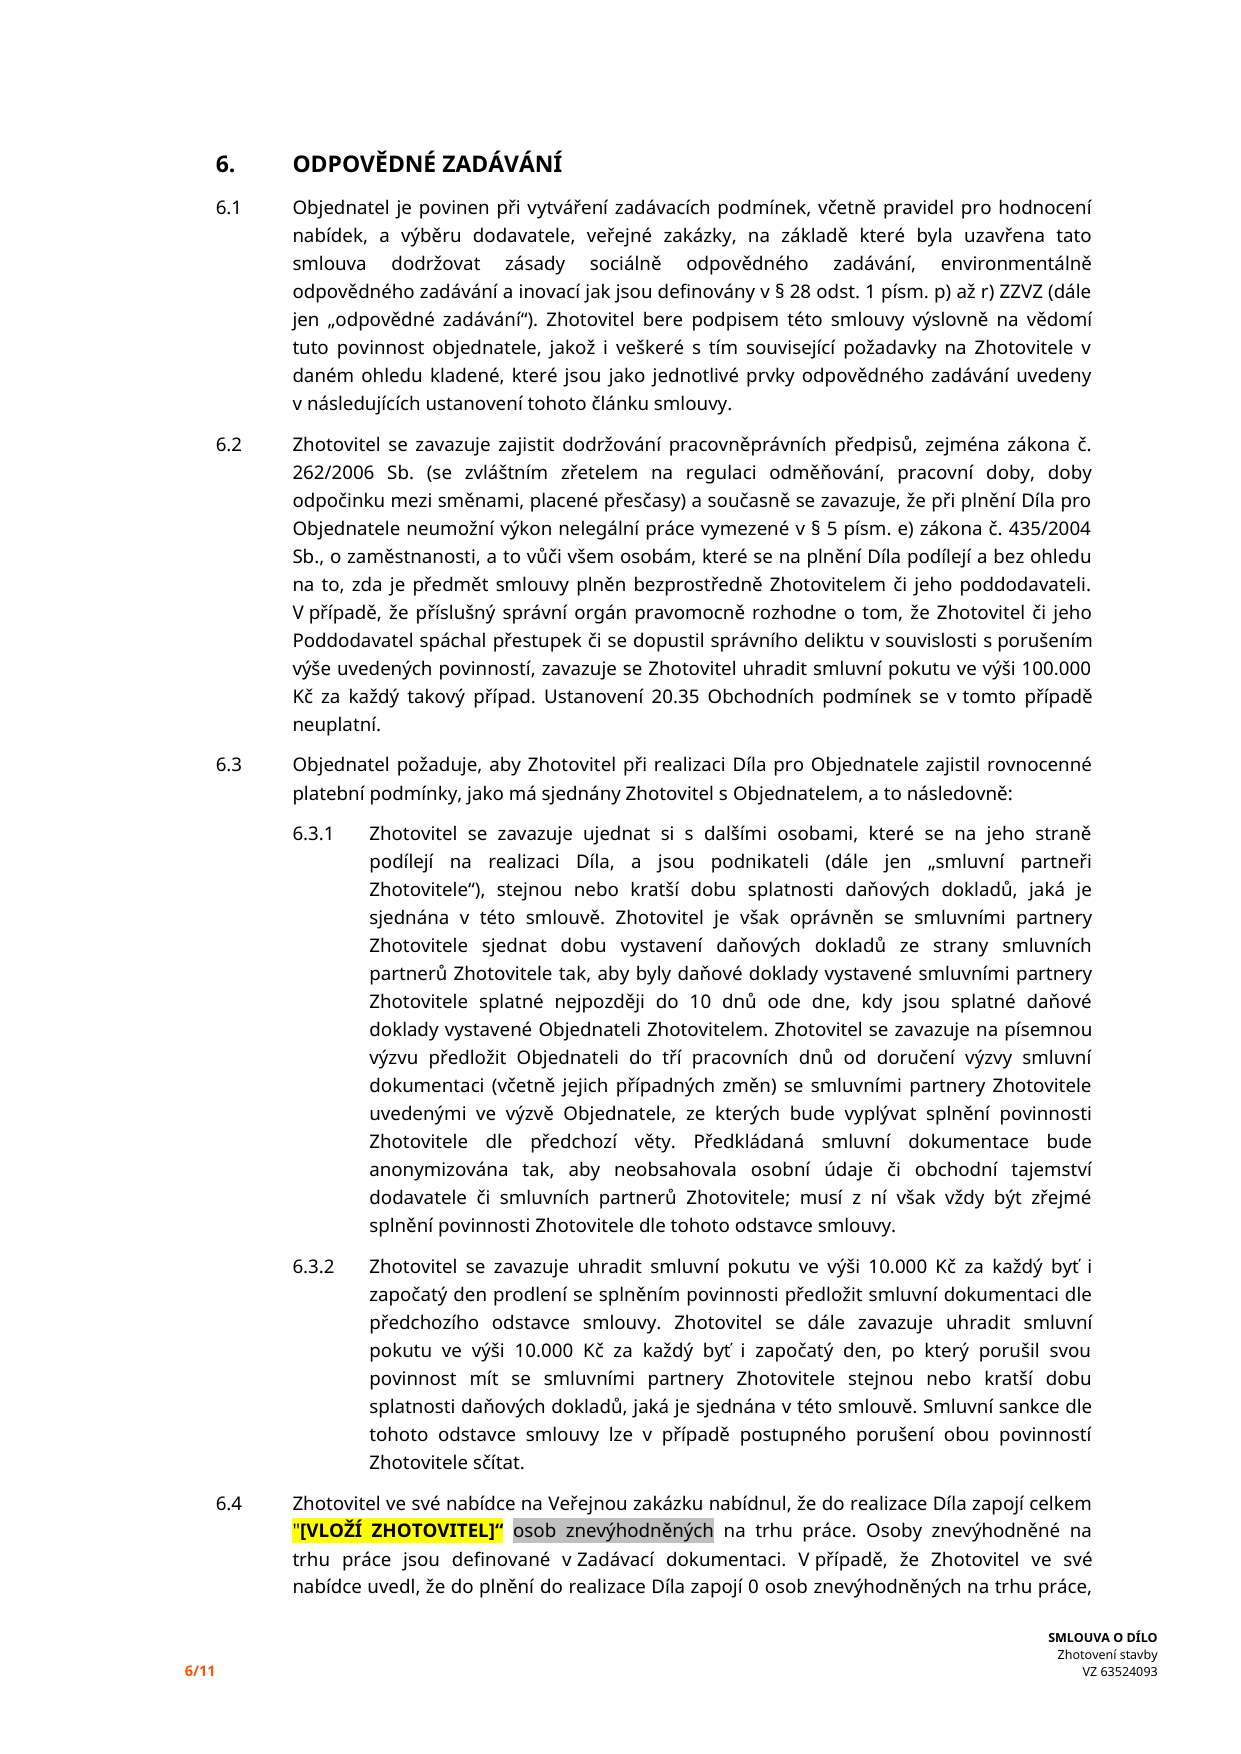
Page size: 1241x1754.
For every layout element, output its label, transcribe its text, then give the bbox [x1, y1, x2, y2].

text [216, 1490, 1093, 1599]
text Zhotovitel se zavazuje uhradit smluvní pokutu ve výši 10.000 Kč za každý byť i započatý den prodlení se splněním povinnosti předložit smluvní dokumentaci dle předchozího odstavce smlouvy. Zhotovitel se dále zavazuje uhradit smluvní pokutu ve výši 10.000 Kč za každý byť i započatý den, po který porušil svou povinnost mít se smluvními partnery Zhotovitele stejnou nebo kratší dobu splatnosti daňových dokladů, jaká je sjednána v této smlouvě. Smluvní sankce dle tohoto odstavce smlouvy lze v případě postupného porušení obou povinností Zhotovitele sčítat. [292, 1253, 1093, 1475]
text Objednatel je povinen při vytváření zadávacích podmínek, včetně pravidel pro hodnocení nabídek, a výběru dodavatele, veřejné zakázky, na základě které byla uzavřena tato smlouva dodržovat zásady sociálně odpovědného zadávání, environmentálně odpovědného zadávání a inovací jak jsou definovány v § 28 odst. 1 písm. p) až r) ZZVZ (dále jen „odpovědné zadávání“). Zhotovitel bere podpisem této smlouvy výslovně na vědomí tuto povinnost objednatele, jakož i veškeré s tím související požadavky na Zhotovitele v daném ohledu kladené, které jsou jako jednotlivé prvky odpovědného zadávání uvedeny v následujících ustanovení tohoto článku smlouvy. [216, 194, 1093, 416]
text ODPOVĚDNÉ ZADÁVÁNÍ [216, 147, 1093, 179]
text Zhotovitel se zavazuje ujednat si s dalšími osobami, které se na jeho straně podílejí na realizaci Díla, a jsou podnikateli (dále jen „smluvní partneři Zhotovitele“), stejnou nebo kratší dobu splatnosti daňových dokladů, jaká je sjednána v této smlouvě. Zhotovitel je však oprávněn se smluvními partnery Zhotovitele sjednat dobu vystavení daňových dokladů ze strany smluvních partnerů Zhotovitele tak, aby byly daňové doklady vystavené smluvními partnery Zhotovitele splatné nejpozději do 10 dnů ode dne, kdy jsou splatné daňové doklady vystavené Objednateli Zhotovitelem. Zhotovitel se zavazuje na písemnou výzvu předložit Objednateli do tří pracovních dnů od doručení výzvy smluvní dokumentaci (včetně jejich případných změn) se smluvními partnery Zhotovitele uvedenými ve výzvě Objednatele, ze kterých bude vyplývat splnění povinnosti Zhotovitele dle předchozí věty. Předkládaná smluvní dokumentace bude anonymizována tak, aby neobsahovala osobní údaje či obchodní tajemství dodavatele či smluvních partnerů Zhotovitele; musí z ní však vždy být zřejmé splnění povinnosti Zhotovitele dle tohoto odstavce smlouvy. [292, 820, 1093, 1238]
text Zhotovitel se zavazuje zajistit dodržování pracovněprávních předpisů, zejména zákona č. 262/2006 Sb. (se zvláštním zřetelem na regulaci odměňování, pracovní doby, doby odpočinku mezi směnami, placené přesčasy) a současně se zavazuje, že při plnění Díla pro Objednatele neumožní výkon nelegální práce vymezené v § 5 písm. e) zákona č. 435/2004 Sb., o zaměstnanosti, a to vůči všem osobám, které se na plnění Díla podílejí a bez ohledu na to, zda je předmět smlouvy plněn bezprostředně Zhotovitelem či jeho poddodavateli. V případě, že příslušný správní orgán pravomocně rozhodne o tom, že Zhotovitel či jeho Poddodavatel spáchal přestupek či se dopustil správního deliktu v souvislosti s porušením výše uvedených povinností, zavazuje se Zhotovitel uhradit smluvní pokutu ve výši 100.000 Kč za každý takový případ. Ustanovení 20.35 Obchodních podmínek se v tomto případě neuplatní. [216, 431, 1093, 737]
text Objednatel požaduje, aby Zhotovitel při realizaci Díla pro Objednatele zajistil rovnocenné platební podmínky, jako má sjednány Zhotovitel s Objednatelem, a to následovně: [216, 752, 1093, 805]
